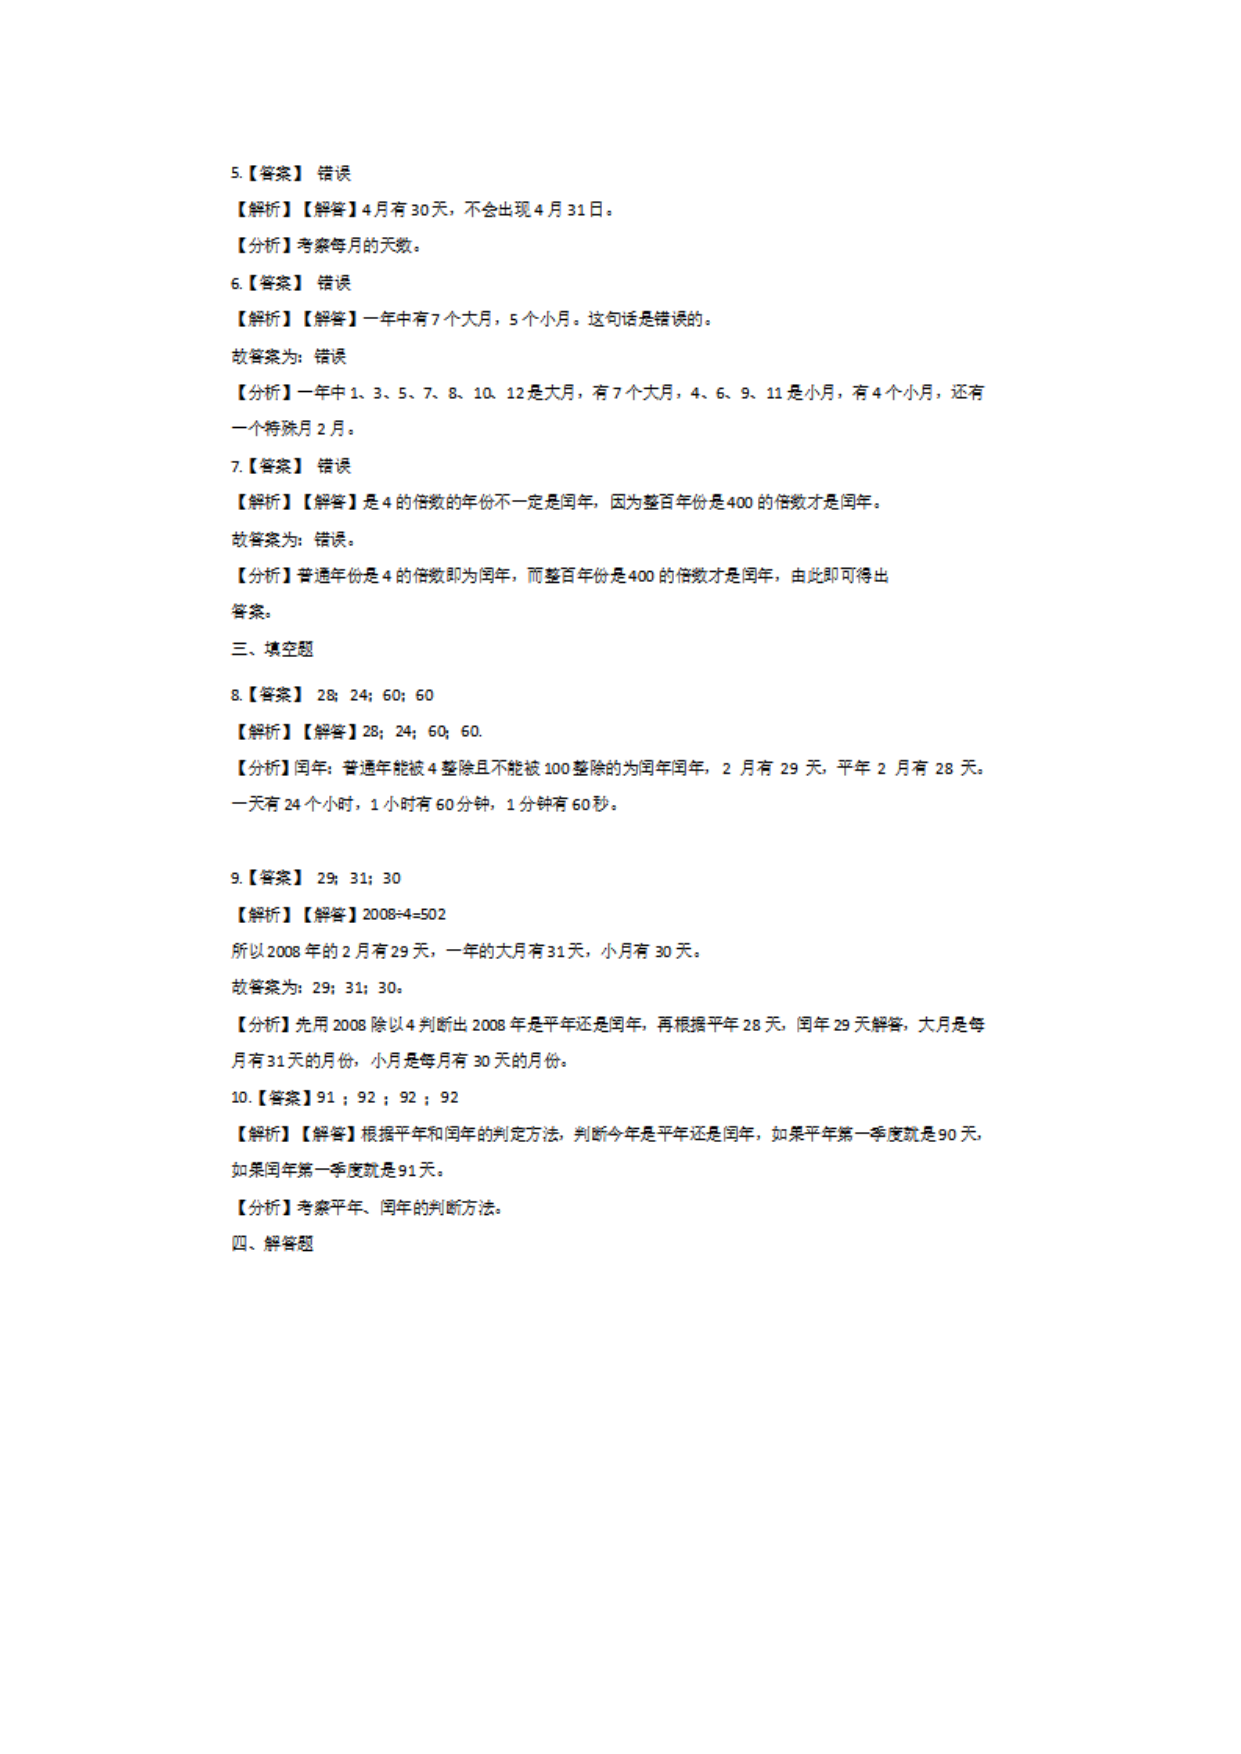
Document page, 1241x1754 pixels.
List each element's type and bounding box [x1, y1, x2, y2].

picture [206, 162, 1034, 1275]
